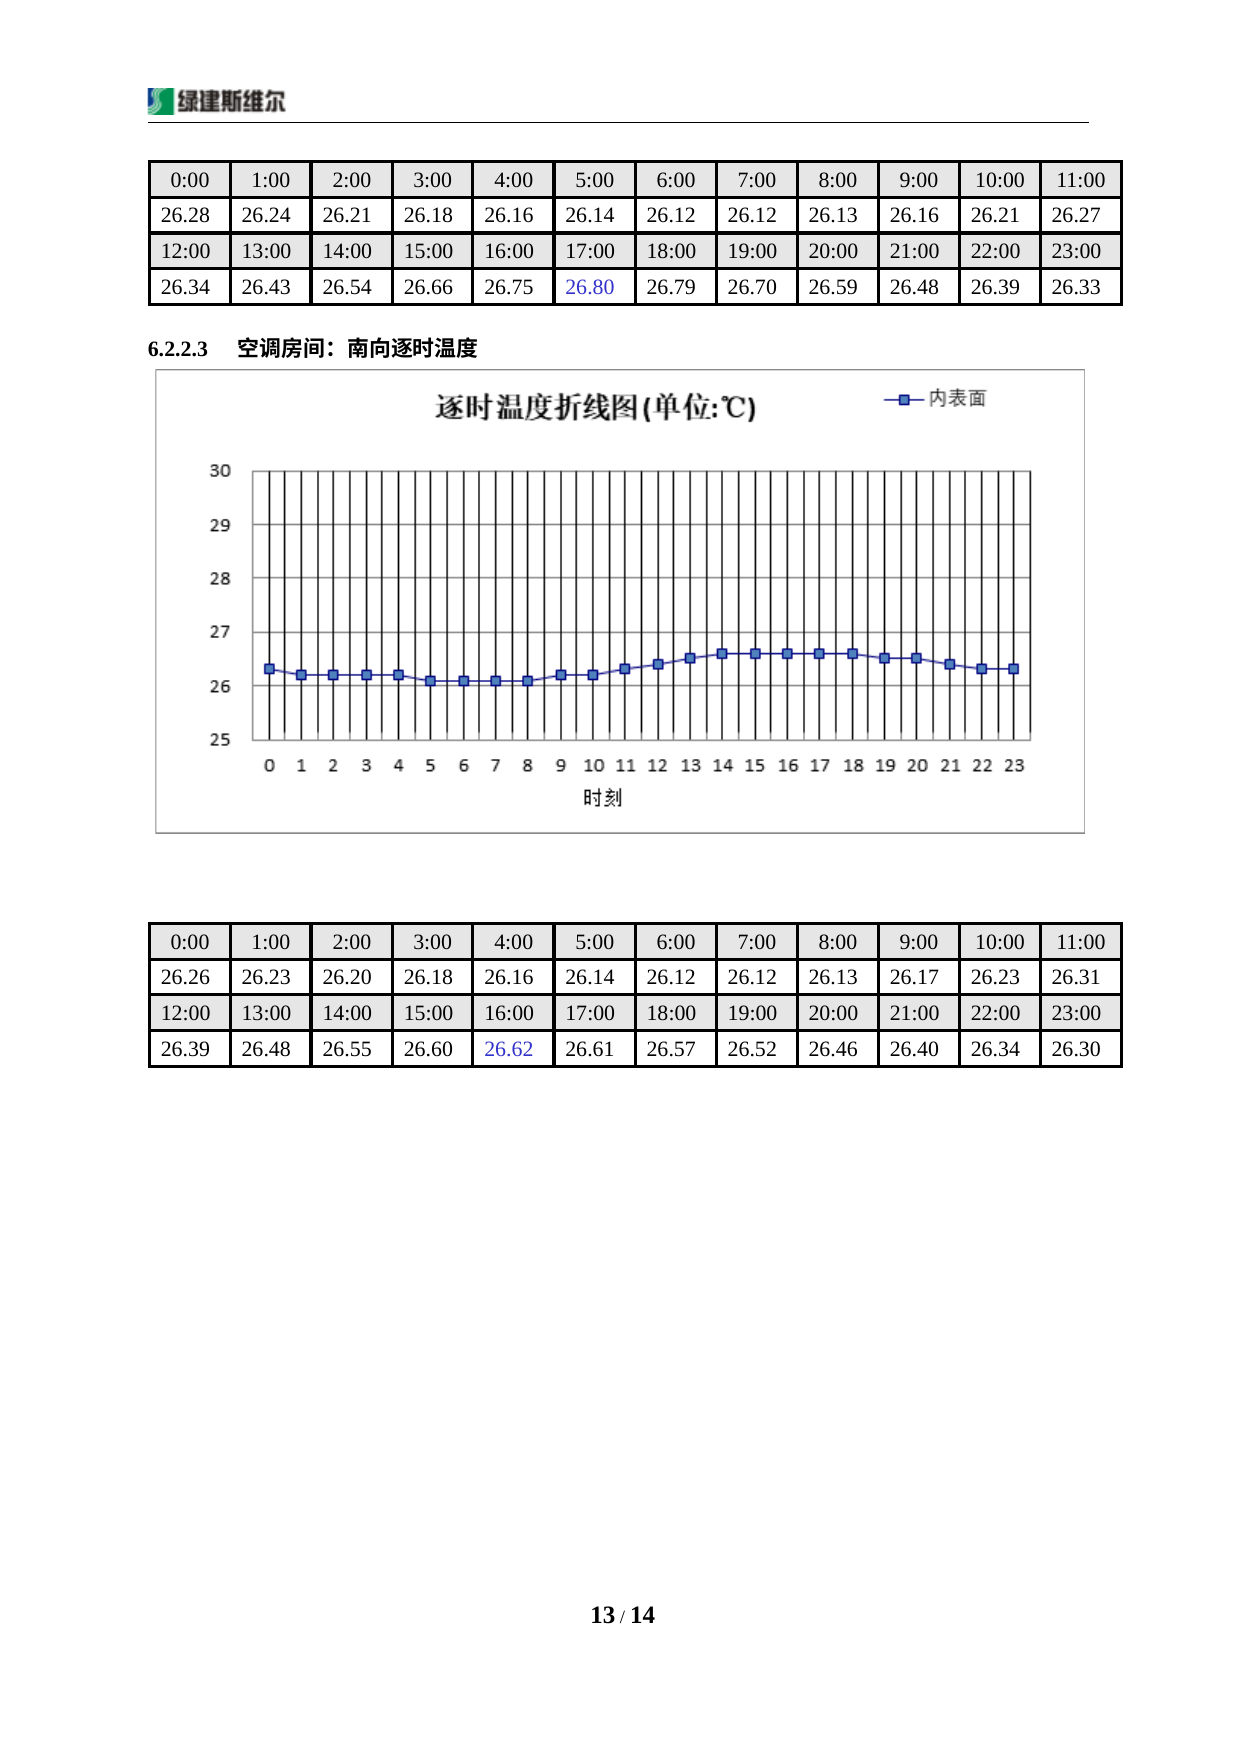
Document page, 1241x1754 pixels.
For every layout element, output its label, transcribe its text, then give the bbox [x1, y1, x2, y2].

table_header 11:00 [1042, 163, 1120, 196]
table_cell 15:00 [394, 235, 471, 267]
table_cell 26.23 [232, 961, 309, 993]
table_cell 26.46 [799, 1032, 877, 1064]
table_cell 20:00 [799, 235, 877, 267]
table_header 4:00 [474, 163, 552, 196]
table_cell 26.54 [313, 270, 391, 303]
table_cell 26.16 [880, 199, 958, 231]
table_header 0:00 [151, 925, 229, 958]
table_cell 26.14 [556, 961, 634, 993]
table_header 0:00 [151, 163, 229, 196]
table_cell 26.40 [880, 1032, 958, 1064]
table_cell 26.26 [151, 961, 229, 993]
table_cell 26.59 [799, 270, 877, 303]
table_header 9:00 [880, 163, 958, 196]
table_cell 19:00 [718, 235, 796, 267]
table_cell 26.17 [880, 961, 958, 993]
table_cell 21:00 [880, 235, 958, 267]
table_cell 26.80 [556, 270, 634, 303]
table_cell 17:00 [556, 235, 634, 267]
table_cell 18:00 [637, 996, 715, 1029]
table_header 7:00 [718, 925, 796, 958]
table_cell 26.27 [1042, 199, 1120, 231]
table_cell 21:00 [880, 996, 958, 1029]
table_cell 26.21 [961, 199, 1039, 231]
table_header 5:00 [556, 163, 634, 196]
table_cell 16:00 [474, 235, 552, 267]
table_header 6:00 [637, 925, 715, 958]
table_cell 22:00 [961, 996, 1039, 1029]
table_cell 12:00 [151, 235, 229, 267]
table_cell 26.13 [799, 199, 877, 231]
table_cell 22:00 [961, 235, 1039, 267]
table_header 3:00 [394, 163, 471, 196]
table_cell 12:00 [151, 996, 229, 1029]
table_cell 26.39 [961, 270, 1039, 303]
table_cell 14:00 [313, 996, 391, 1029]
table_header 11:00 [1042, 925, 1120, 958]
table_header 10:00 [961, 925, 1039, 958]
table_header 6:00 [637, 163, 715, 196]
table_cell 26.43 [232, 270, 309, 303]
table_cell 26.33 [1042, 270, 1120, 303]
table_header 9:00 [880, 925, 958, 958]
table_cell 26.13 [799, 961, 877, 993]
table_cell 26.48 [880, 270, 958, 303]
table_cell 17:00 [556, 996, 634, 1029]
table_cell 26.52 [718, 1032, 796, 1064]
table_cell 26.20 [313, 961, 391, 993]
table_cell 26.66 [394, 270, 471, 303]
table_cell 23:00 [1042, 235, 1120, 267]
picture [147, 88, 289, 115]
table_header 1:00 [232, 925, 309, 958]
table_cell 20:00 [799, 996, 877, 1029]
table_cell 19:00 [718, 996, 796, 1029]
table_header 7:00 [718, 163, 796, 196]
table_header 4:00 [474, 925, 552, 958]
table_cell 26.12 [718, 199, 796, 231]
table_cell 26.31 [1042, 961, 1120, 993]
table_cell 15:00 [394, 996, 471, 1029]
table_cell 14:00 [313, 235, 391, 267]
table_cell 26.61 [556, 1032, 634, 1064]
table_cell 26.48 [232, 1032, 309, 1064]
table_cell 26.75 [474, 270, 552, 303]
table_cell 26.60 [394, 1032, 471, 1064]
table_cell 26.12 [637, 961, 715, 993]
table_cell 26.34 [961, 1032, 1039, 1064]
subtitle 空调房间：南向逐时温度 [148, 331, 1092, 363]
table_cell 26.57 [637, 1032, 715, 1064]
table_cell 26.24 [232, 199, 309, 231]
table_cell 26.70 [718, 270, 796, 303]
table_cell 26.12 [637, 199, 715, 231]
table_cell 26.18 [394, 199, 471, 231]
table_cell 26.21 [313, 199, 391, 231]
table_header 8:00 [799, 163, 877, 196]
table_header 3:00 [394, 925, 471, 958]
table_cell 26.55 [313, 1032, 391, 1064]
table_cell 13:00 [232, 996, 309, 1029]
table_cell 26.16 [474, 961, 552, 993]
table_header 1:00 [232, 163, 309, 196]
table_cell 26.18 [394, 961, 471, 993]
table_cell 26.28 [151, 199, 229, 231]
table_cell 26.23 [961, 961, 1039, 993]
table_cell 26.39 [151, 1032, 229, 1064]
picture [155, 369, 1085, 834]
table_cell 26.12 [718, 961, 796, 993]
table_cell 26.34 [151, 270, 229, 303]
table_header 2:00 [313, 925, 391, 958]
table_cell 23:00 [1042, 996, 1120, 1029]
table_cell 26.14 [556, 199, 634, 231]
table_cell 26.62 [474, 1032, 552, 1064]
table_header 8:00 [799, 925, 877, 958]
table_cell 26.30 [1042, 1032, 1120, 1064]
table_cell 16:00 [474, 996, 552, 1029]
table_cell 26.16 [474, 199, 552, 231]
table_cell 18:00 [637, 235, 715, 267]
table_cell 13:00 [232, 235, 309, 267]
table_header 2:00 [313, 163, 391, 196]
table_header 10:00 [961, 163, 1039, 196]
table_header 5:00 [556, 925, 634, 958]
table_cell 26.79 [637, 270, 715, 303]
